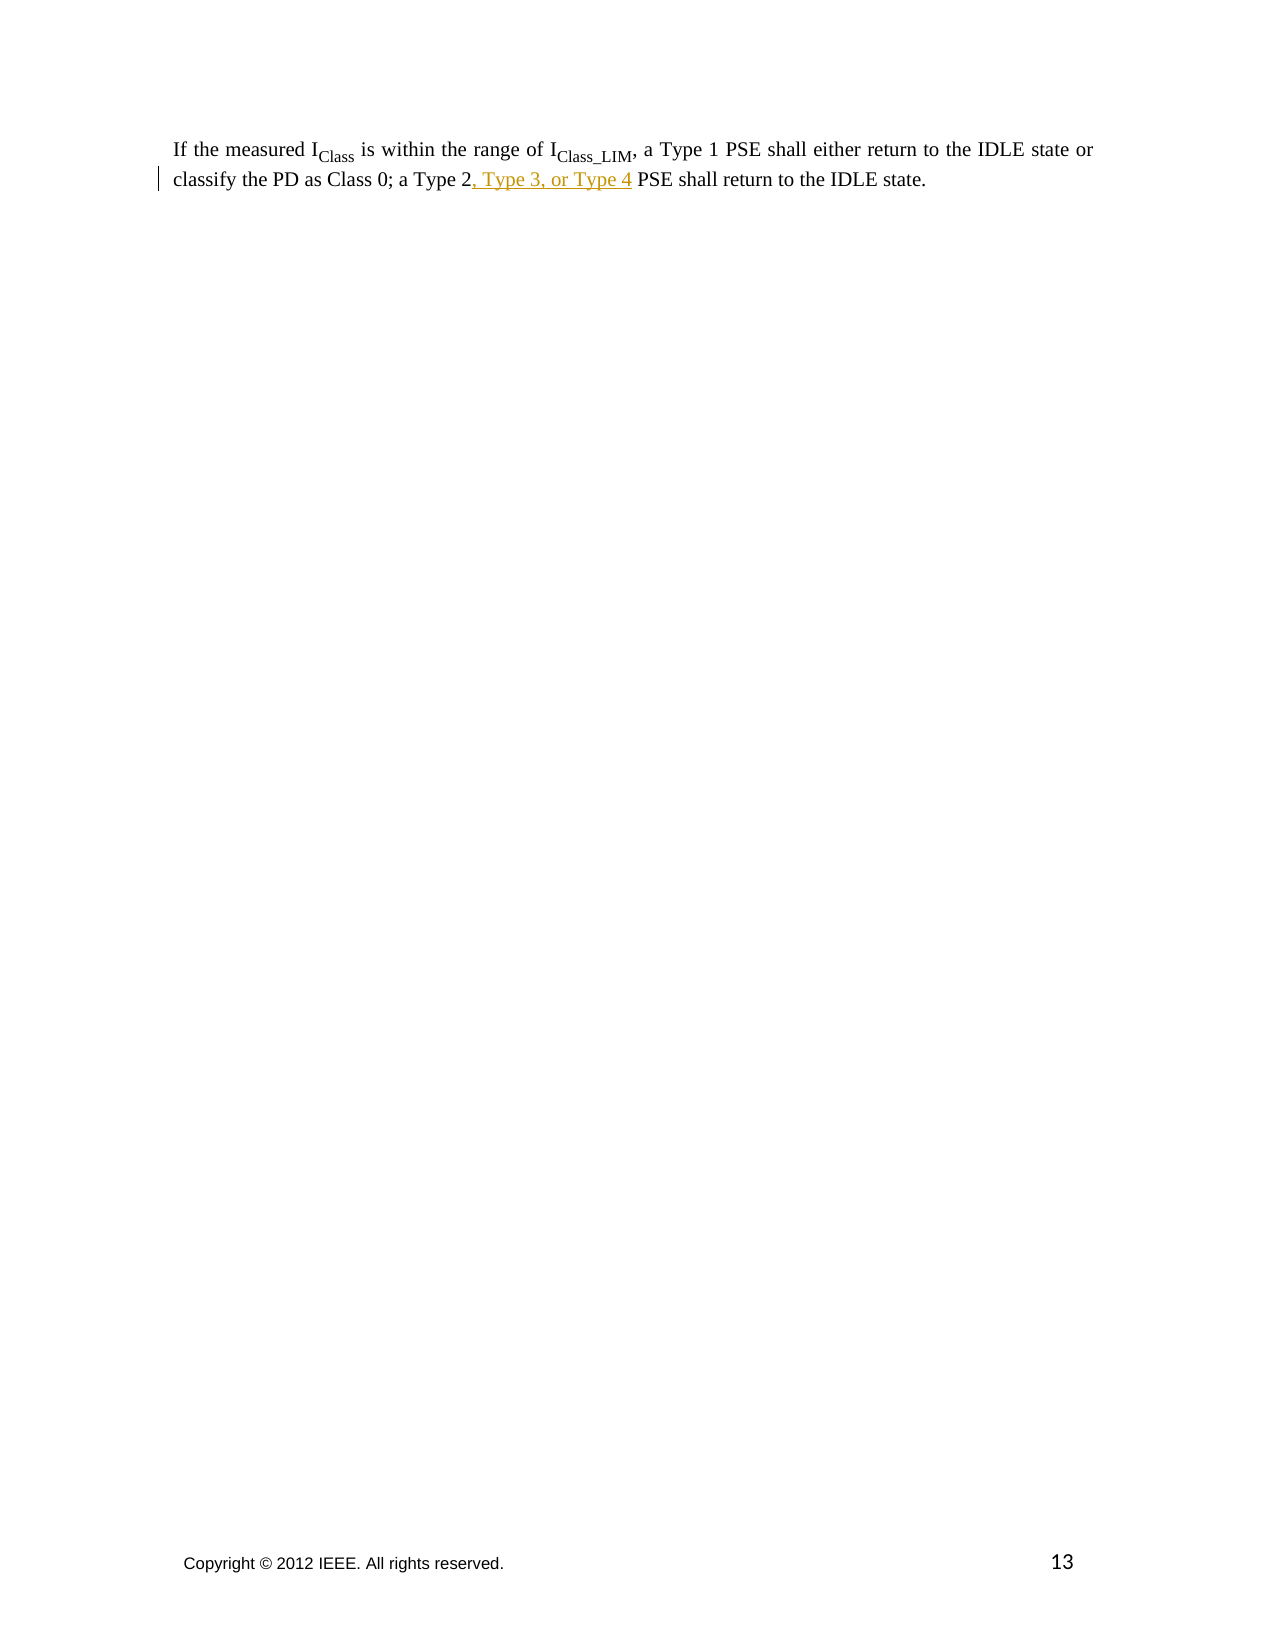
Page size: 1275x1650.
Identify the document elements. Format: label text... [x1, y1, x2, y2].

text If the measured IClass is within the range of IClass_LIM, a Type 1 PSE shall either return to the IDLE state or classify the PD as Class 0; a Type 2 PSE shall return to the IDLE state. [173, 137, 1093, 191]
